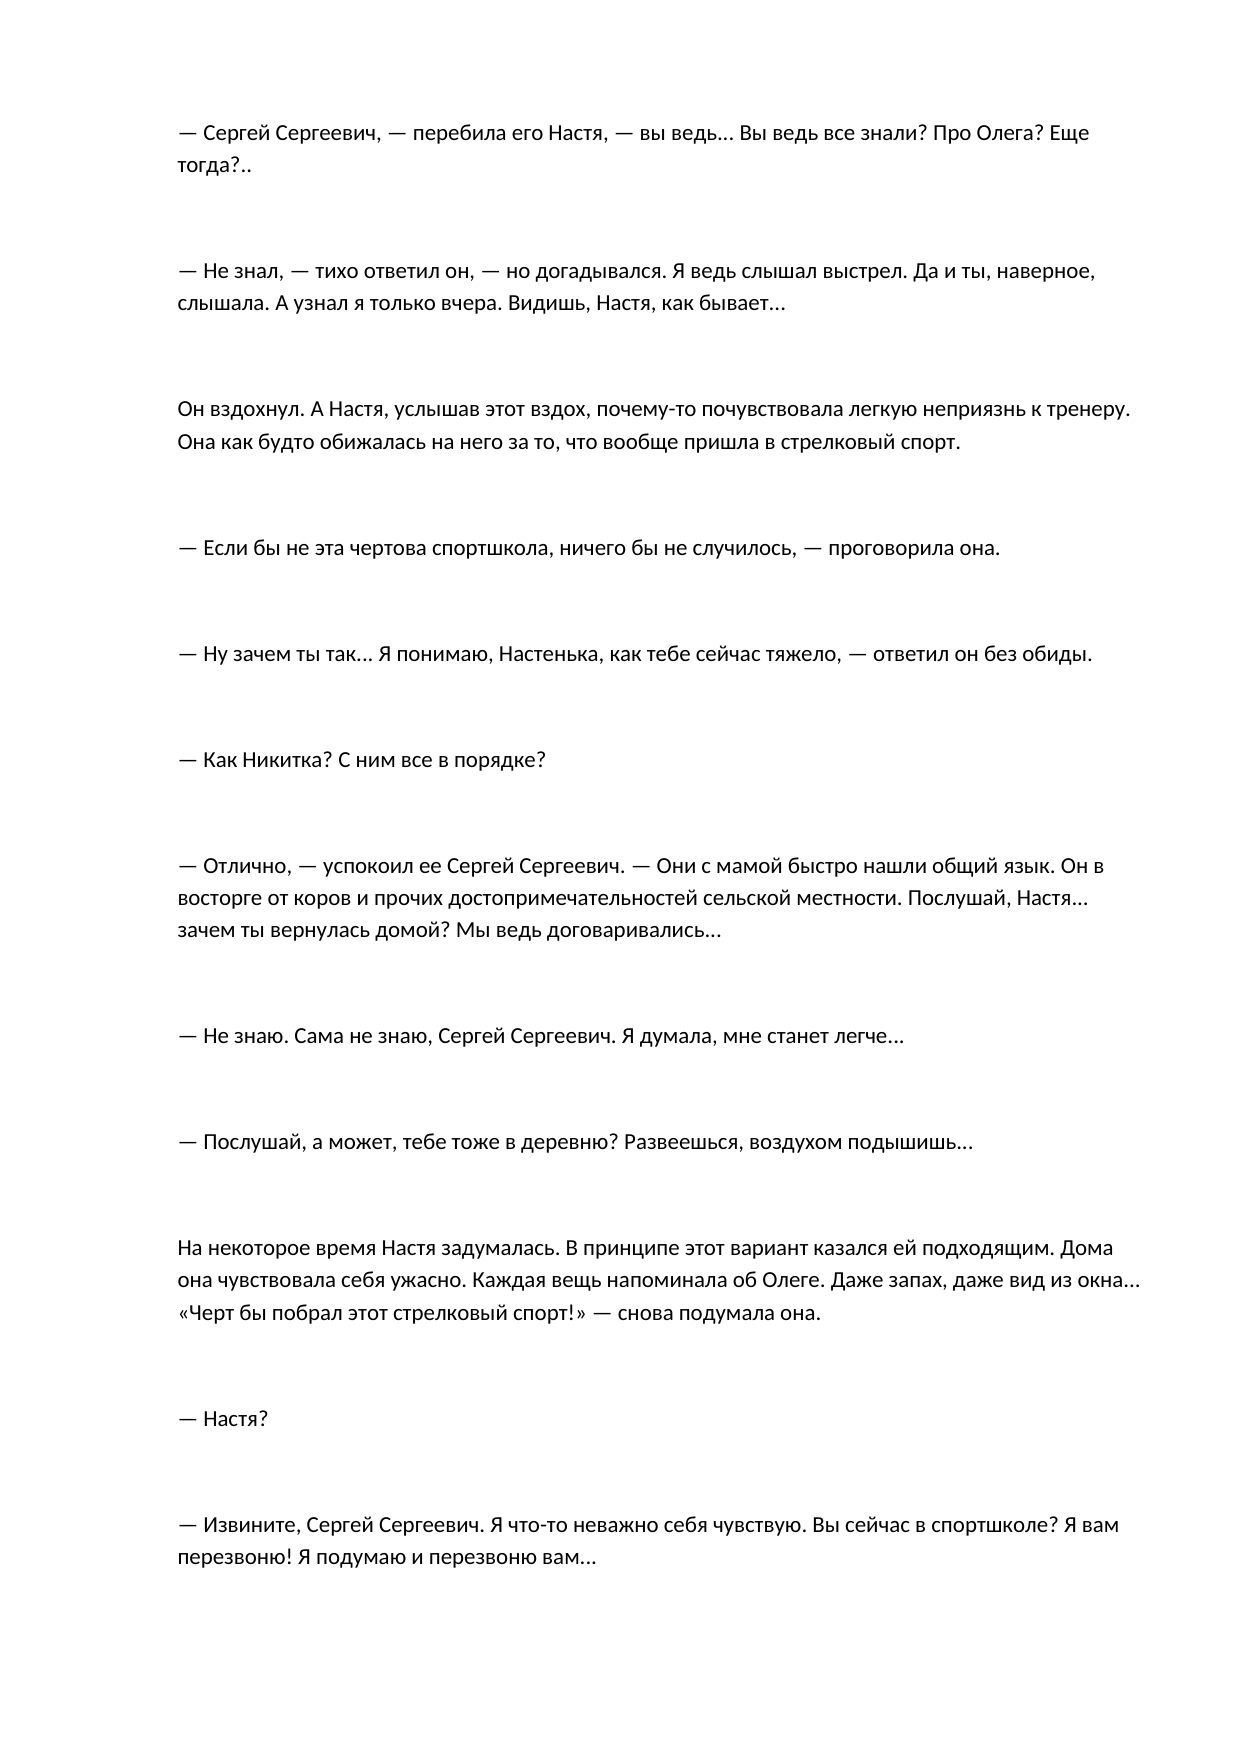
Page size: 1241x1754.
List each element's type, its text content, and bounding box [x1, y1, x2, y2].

text — Отлично, — успокоил ее Сергей Сергеевич. — Они с мамой быстро нашли общий язык. Он в восторге от коров и прочих достопримечательностей сельской местности. Послушай, Настя... зачем ты вернулась домой? Мы ведь договаривались... [177, 851, 1152, 943]
text — Как Никитка? С ним все в порядке? [177, 745, 1152, 773]
text — Не знал, — тихо ответил он, — но догадывался. Я ведь слышал выстрел. Да и ты, наверное, слышала. А узнал я только вчера. Видишь, Настя, как бывает... [177, 256, 1152, 317]
text — Не знаю. Сама не знаю, Сергей Сергеевич. Я думала, мне станет легче... [177, 1021, 1152, 1049]
text — Настя? [177, 1404, 1152, 1432]
text — Сергей Сергеевич, — перебила его Настя, — вы ведь... Вы ведь все знали? Про Олега? Еще тогда?.. [177, 118, 1152, 178]
text — Извините, Сергей Сергеевич. Я что-то неважно себя чувствую. Вы сейчас в спортшколе? Я вам перезвоню! Я подумаю и перезвоню вам... [177, 1510, 1152, 1570]
text На некоторое время Настя задумалась. В принципе этот вариант казался ей подходящим. Дома она чувствовала себя ужасно. Каждая вещь напоминала об Олеге. Даже запах, даже вид из окна... «Черт бы побрал этот стрелковый спорт!» — снова подумала она. [177, 1233, 1152, 1326]
text Он вздохнул. А Настя, услышав этот вздох, почему-то почувствовала легкую неприязнь к тренеру. Она как будто обижалась на него за то, что вообще пришла в стрелковый спорт. [177, 394, 1152, 455]
text — Ну зачем ты так... Я понимаю, Настенька, как тебе сейчас тяжело, — ответил он без обиды. [177, 639, 1152, 667]
text — Послушай, а может, тебе тоже в деревню? Развеешься, воздухом подышишь... [177, 1127, 1152, 1155]
text — Если бы не эта чертова спортшкола, ничего бы не случилось, — проговорила она. [177, 533, 1152, 561]
